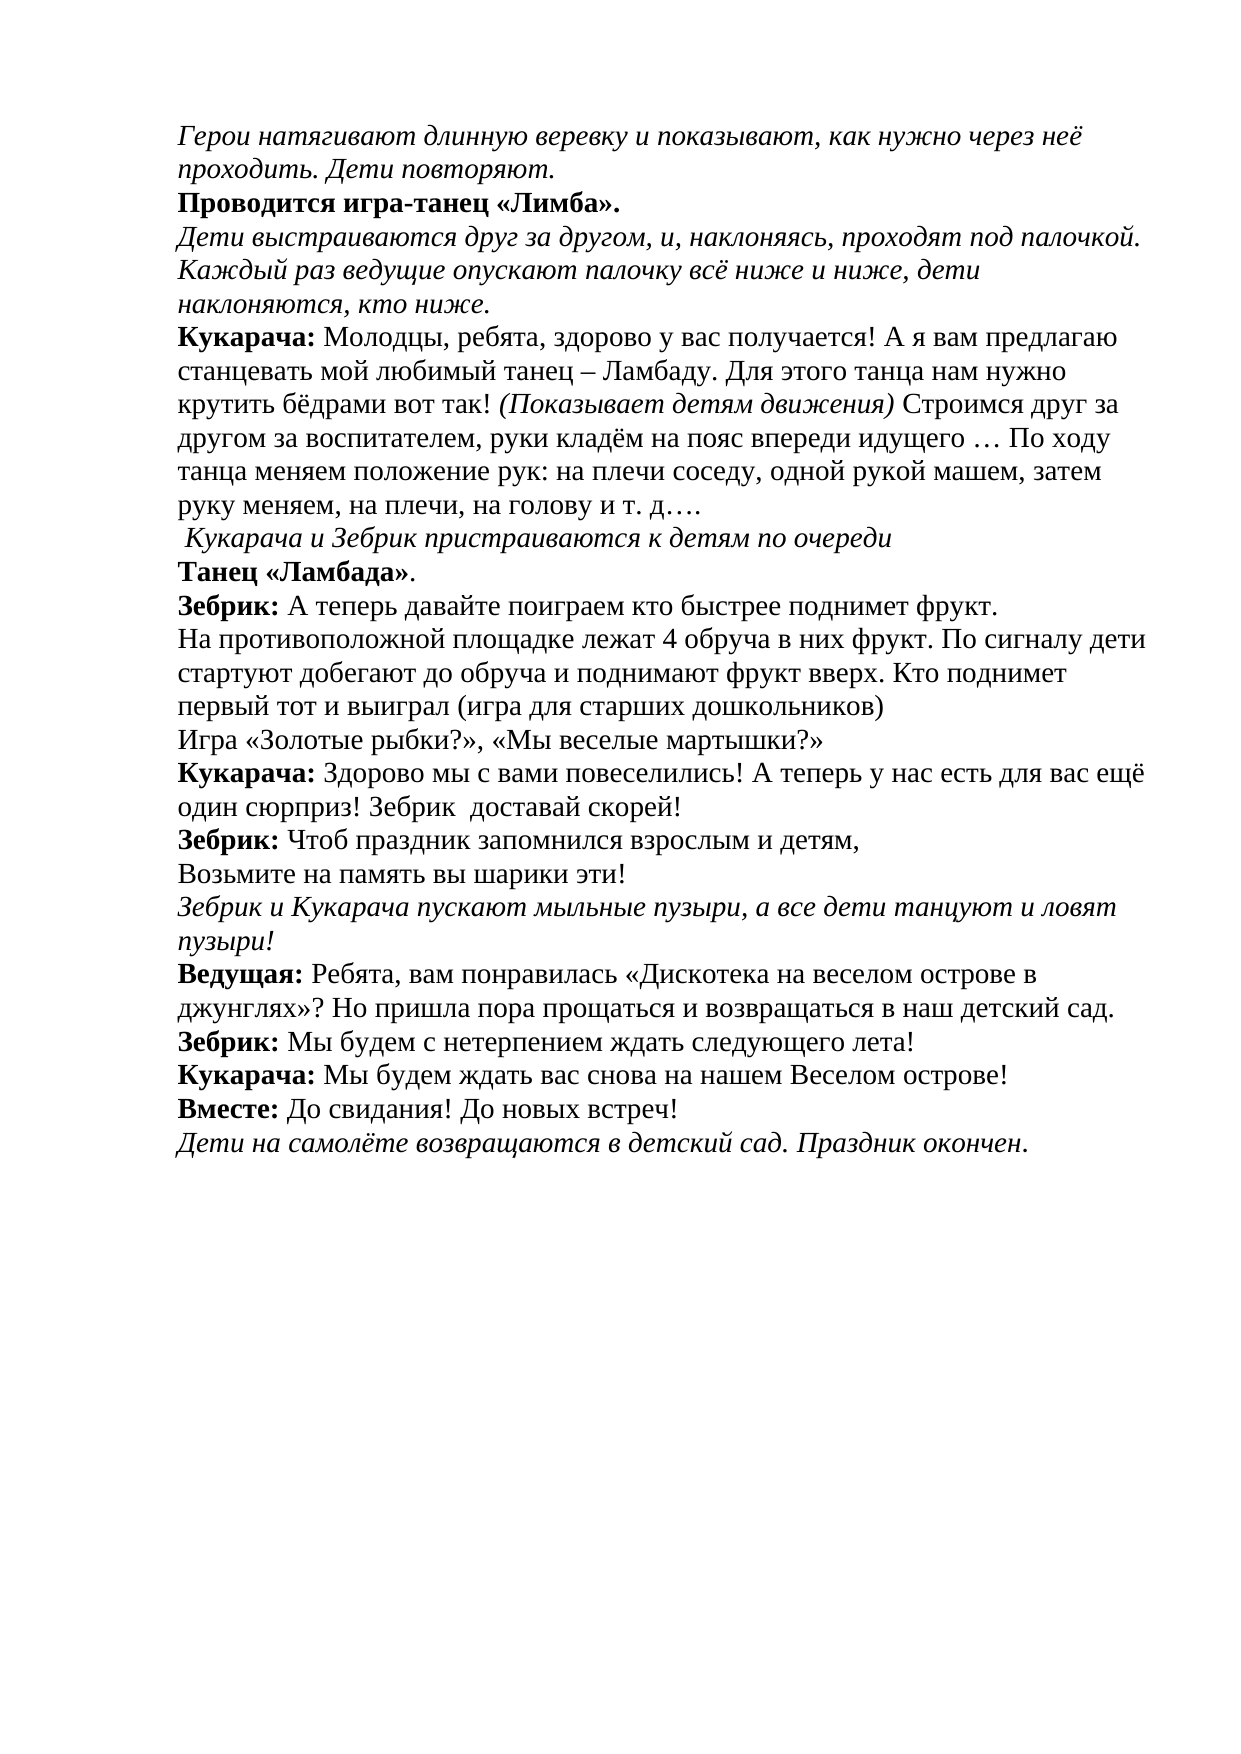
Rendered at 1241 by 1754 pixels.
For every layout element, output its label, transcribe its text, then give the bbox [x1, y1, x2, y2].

text Зебрик: Мы будем с нетерпением ждать следующего лета! [177, 1024, 1152, 1057]
text Кукарача и Зебрик пристраиваются к детям по очереди [177, 521, 1152, 554]
text Зебрик и Кукарача пускают мыльные пузыри, а все дети танцуют и ловят пузыри! [177, 889, 1152, 957]
text Зебрик: Чтоб праздник запомнился взрослым и детям, [177, 822, 1152, 856]
text Проводится игра-танец «Лимба». [177, 185, 1152, 219]
text Возьмите на память вы шарики эти! [177, 856, 1152, 889]
text Кукарача: Мы будем ждать вас снова на нашем Веселом острове! [177, 1057, 1152, 1091]
text Герои натягивают длинную веревку и показывают, как нужно через неё проходить. Дети повторяют. [177, 118, 1152, 185]
text Игра «Золотые рыбки?», «Мы веселые мартышки?» [177, 722, 1152, 755]
text Дети на самолёте возвращаются в детский сад. Праздник окончен. [177, 1124, 1152, 1160]
text Танец «Ламбада». [177, 554, 1152, 588]
text Кукарача: Здорово мы с вами повеселились! А теперь у нас есть для вас ещё один сюрприз! Зебрик доставай скорей! [177, 755, 1152, 822]
text Кукарача: Молодцы, ребята, здорово у вас получается! А я вам предлагаю станцевать мой любимый танец – Ламбаду. Для этого танца нам нужно крутить бёдрами вот так! (Показывает детям движения) Строимся друг за другом за воспитателем, руки кладём на пояс впереди идущего … По ходу танца меняем положение рук: на плечи соседу, одной рукой машем, затем руку меняем, на плечи, на голову и т. д…. [177, 319, 1152, 521]
text Дети выстраиваются друг за другом, и, наклоняясь, проходят под палочкой. Каждый раз ведущие опускают палочку всё ниже и ниже, дети наклоняются, кто ниже. [177, 219, 1152, 319]
text На противоположной площадке лежат 4 обруча в них фрукт. По сигналу дети стартуют добегают до обруча и поднимают фрукт вверх. Кто поднимет первый тот и выиграл (игра для старших дошкольников) [177, 621, 1152, 722]
text Ведущая: Ребята, вам понравилась «Дискотека на веселом острове в джунглях»? Но пришла пора прощаться и возвращаться в наш детский сад. [177, 957, 1152, 1024]
text Зебрик: А теперь давайте поиграем кто быстрее поднимет фрукт. [177, 588, 1152, 621]
text Вместе: До свидания! До новых встреч! [177, 1091, 1152, 1124]
